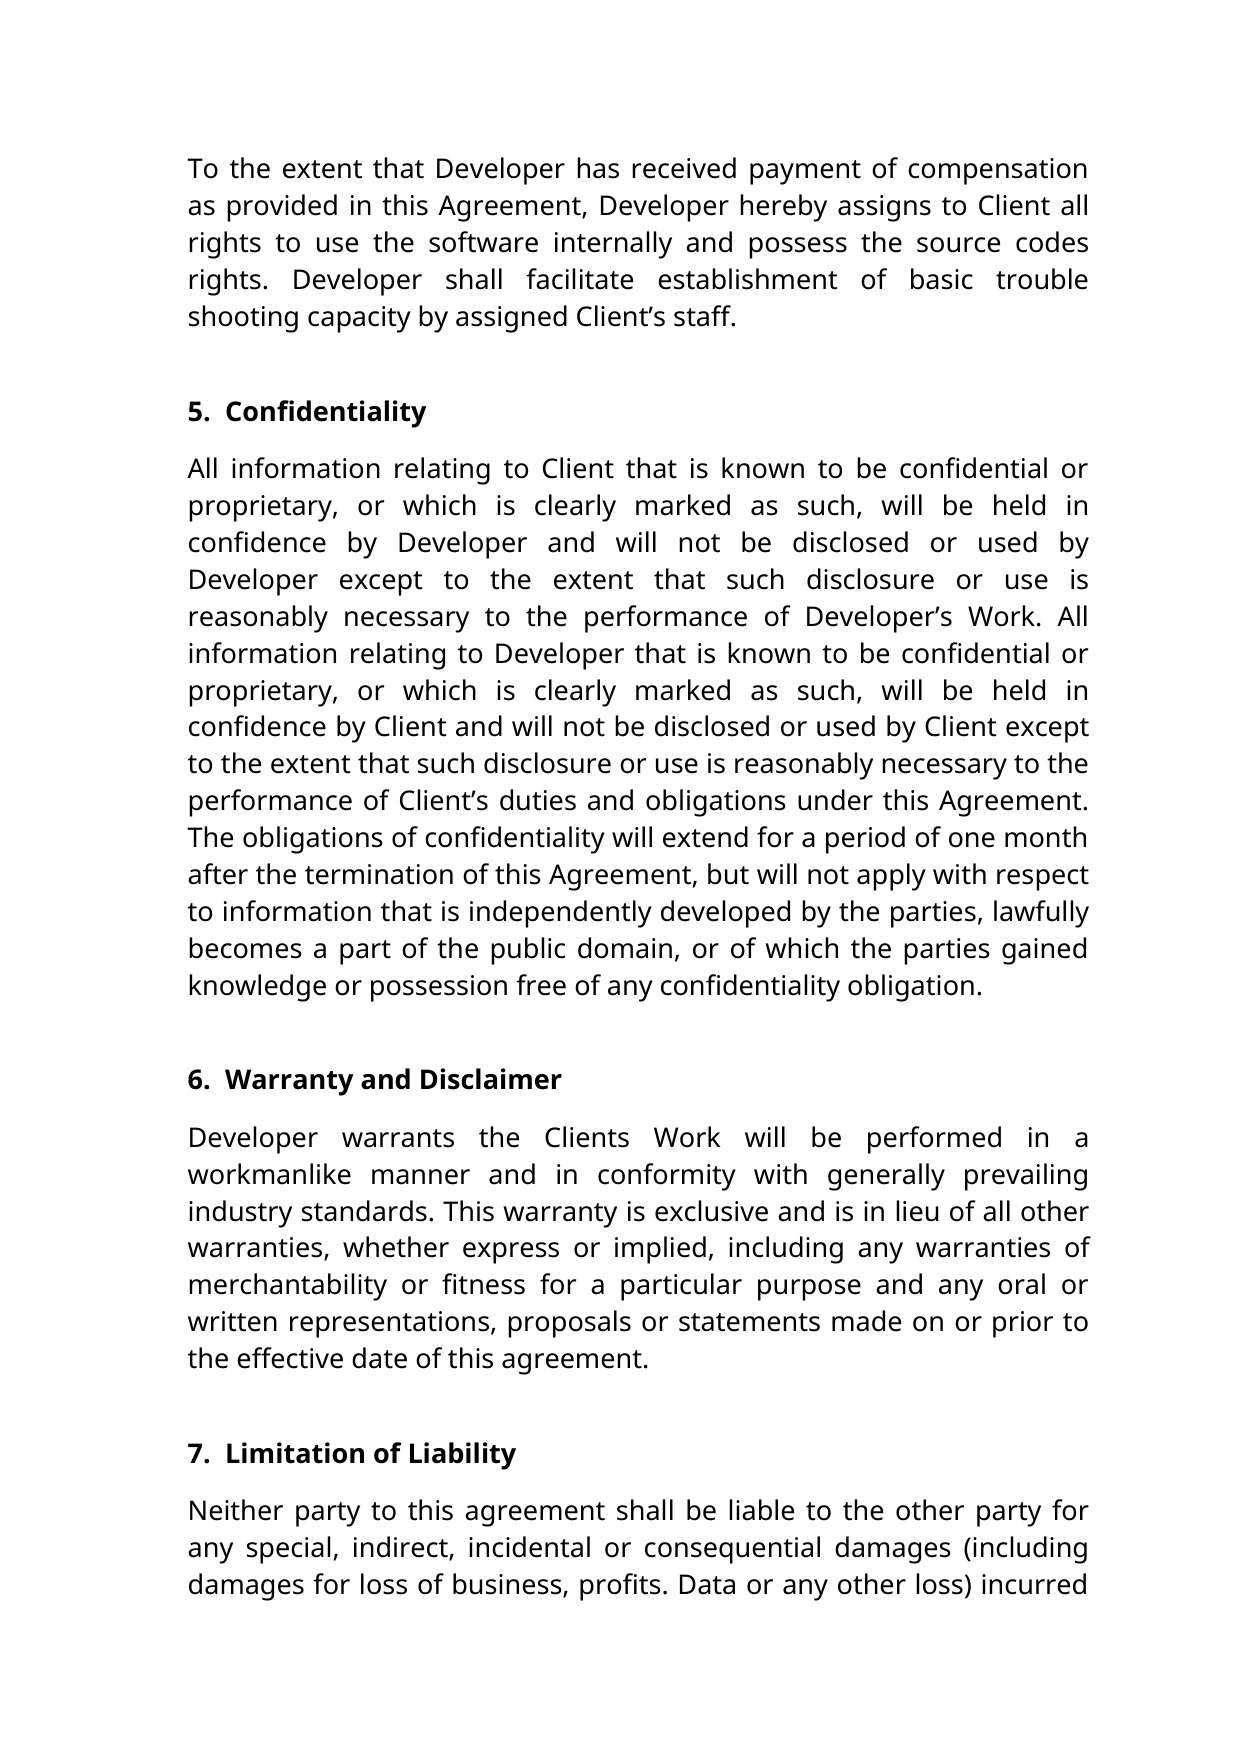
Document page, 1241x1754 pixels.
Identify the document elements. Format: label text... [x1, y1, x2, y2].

list Limitation of Liability [187, 1434, 1090, 1471]
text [187, 1492, 1090, 1602]
list Confidentiality [187, 392, 1090, 429]
list Warranty and Disclaimer [187, 1061, 1090, 1097]
text Developer warrants the Clients Work will be performed in a workmanlike manner and in conformity with generally prevailing industry standards. This warranty is exclusive and is in lieu of all other warranties, whether express or implied, including any warranties of merchantability or fitness for a particular purpose and any oral or written representations, proposals or statements made on or prior to the effective date of this agreement. [187, 1118, 1090, 1376]
text To the extent that Developer has received payment of compensation as provided in this Agreement, Developer hereby assigns to Client all rights to use the software internally and possess the source codes rights. Developer shall facilitate establishment of basic trouble shooting capacity by assigned Client’s staff. [187, 150, 1090, 334]
text All information relating to Client that is known to be confidential or proprietary, or which is clearly marked as such, will be held in confidence by Developer and will not be disclosed or used by Developer except to the extent that such disclosure or use is reasonably necessary to the performance of Developer’s Work. All information relating to Developer that is known to be confidential or proprietary, or which is clearly marked as such, will be held in confidence by Client and will not be disclosed or used by Client except to the extent that such disclosure or use is reasonably necessary to the performance of Client’s duties and obligations under this Agreement. The obligations of confidentiality will extend for a period of one month after the termination of this Agreement, but will not apply with respect to information that is independently developed by the parties, lawfully becomes a part of the public domain, or of which the parties gained knowledge or possession free of any confidentiality obligation. [187, 450, 1090, 1003]
